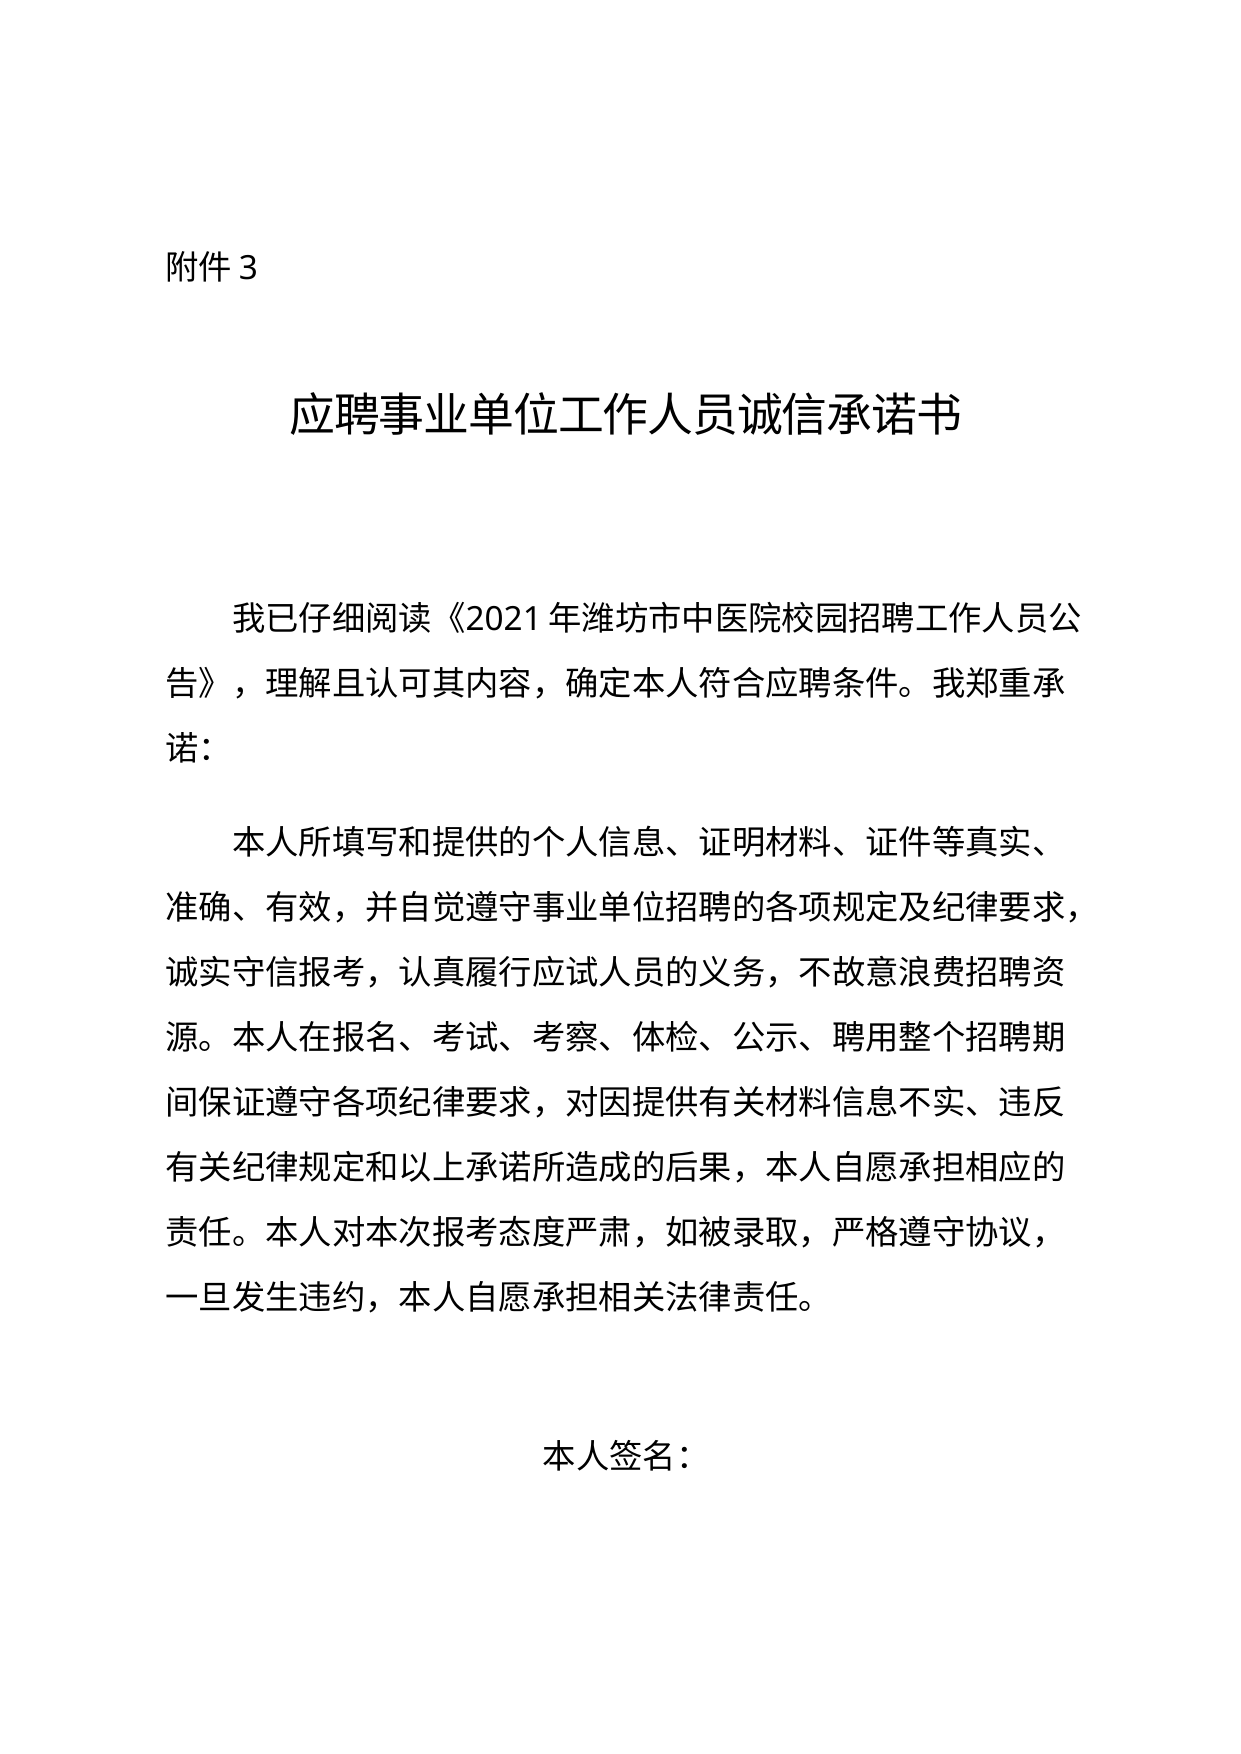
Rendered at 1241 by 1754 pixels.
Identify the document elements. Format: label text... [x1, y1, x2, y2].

text 本人所填写和提供的个人信息、证明材料、证件等真实、准确、有效，并自觉遵守事业单位招聘的各项规定及纪律要求，诚实守信报考，认真履行应试人员的义务，不故意浪费招聘资源。本人在报名、考试、考察、体检、公示、聘用整个招聘期间保证遵守各项纪律要求，对因提供有关材料信息不实、违反有关纪律规定和以上承诺所造成的后果，本人自愿承担相应的责任。本人对本次报考态度严肃，如被录取，严格遵守协议，一旦发生违约，本人自愿承担相关法律责任。 [165, 808, 1087, 1328]
text 我已仔细阅读《2021年潍坊市中医院校园招聘工作人员公告》，理解且认可其内容，确定本人符合应聘条件。我郑重承诺： [165, 584, 1087, 779]
text 应聘事业单位工作人员诚信承诺书 [165, 363, 1087, 460]
text 本人签名： [165, 1422, 1087, 1487]
text 附件3 [165, 233, 1087, 298]
